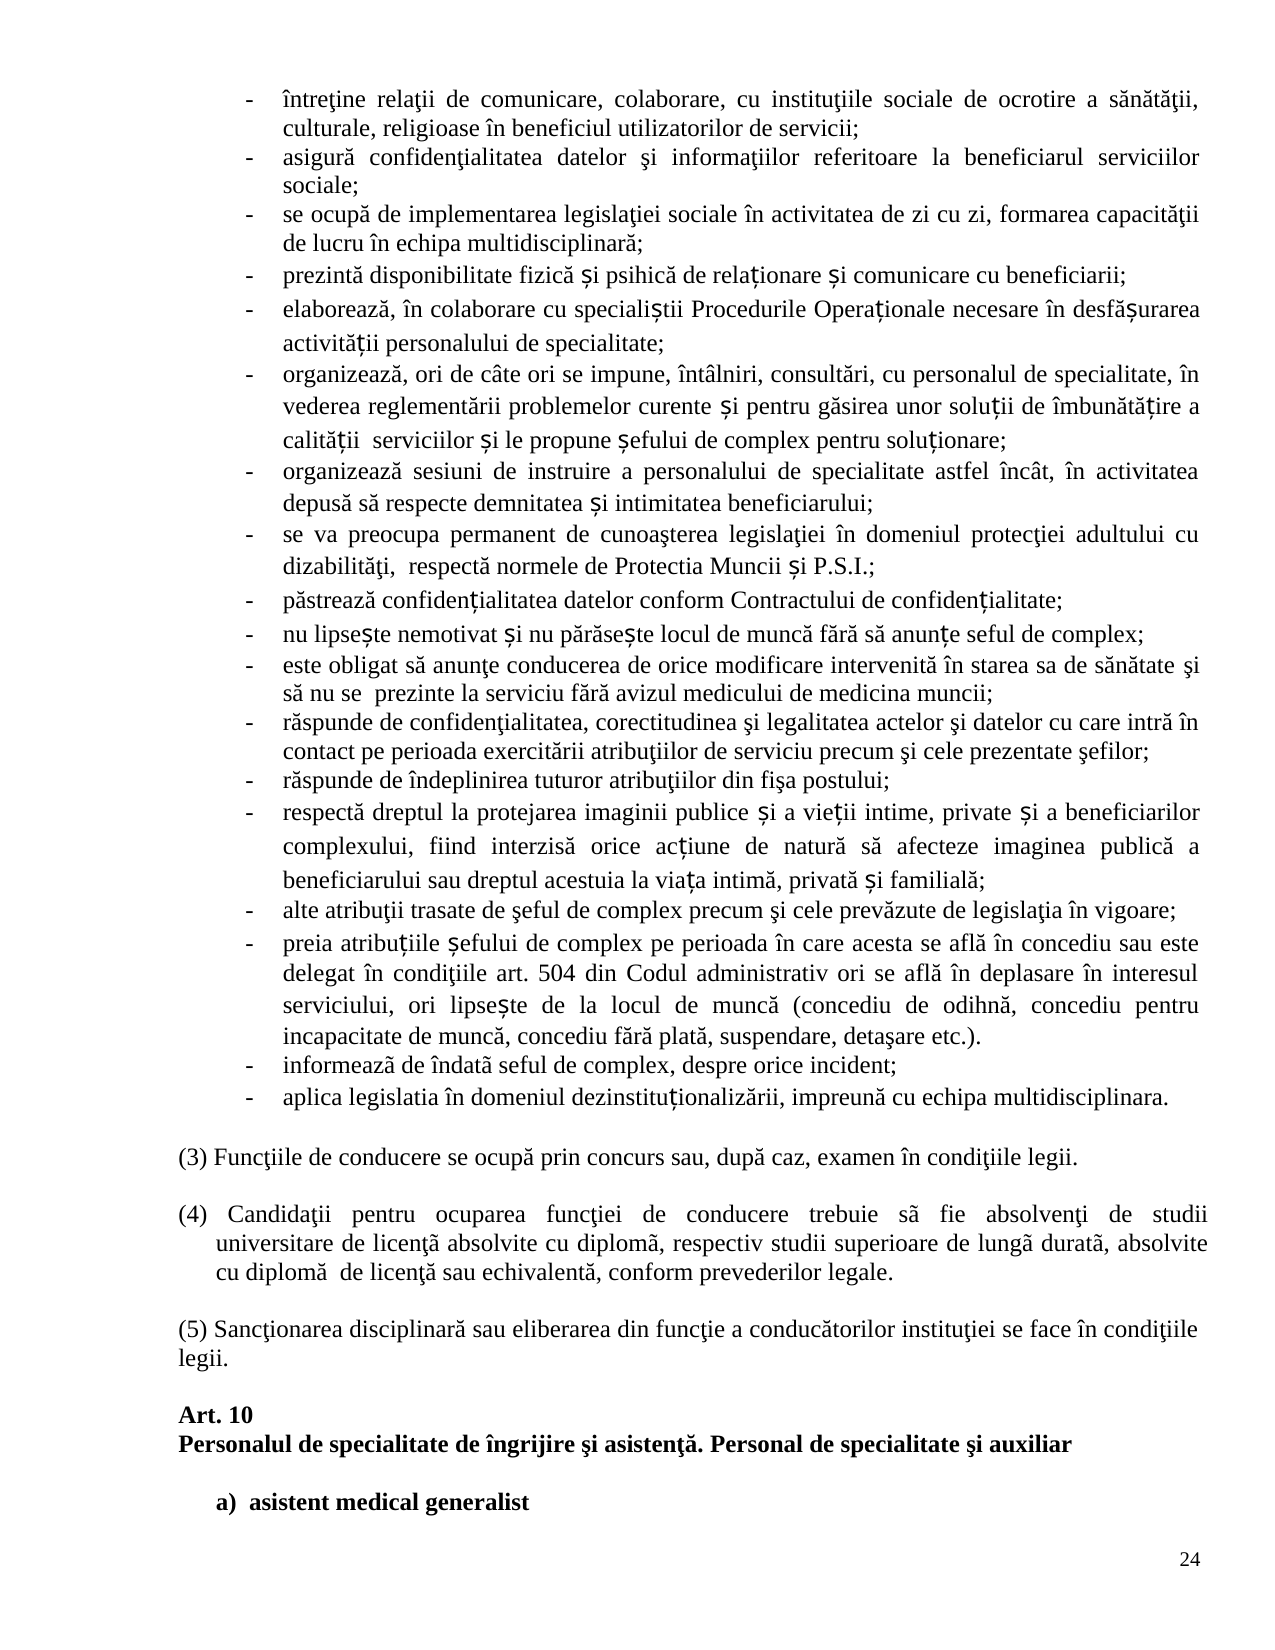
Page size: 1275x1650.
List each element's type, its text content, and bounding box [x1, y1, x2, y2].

list elaborează, în colaborare cu specialiștii Procedurile Operaționale necesare în desfășurarea activității personalului de specialitate; [245, 291, 1200, 359]
list răspunde de îndeplinirea tuturor atribuţiilor din fişa postului; [245, 765, 1200, 793]
list preia atribuțiile șefului de complex pe perioada în care acesta se află în concediu sau este delegat în condiţiile art. 504 din Codul administrativ ori se află în deplasare în interesul serviciului, ori lipsește de la locul de muncă (concediu de odihnă, concediu pentru incapacitate de muncă, concediu fără plată, suspendare, detaşare etc.). [245, 924, 1200, 1050]
text Art. 10 [141, 1400, 1200, 1429]
list se ocupă de implementarea legislaţiei sociale în activitatea de zi cu zi, formarea capacităţii de lucru în echipa multidisciplinară; [245, 199, 1200, 257]
text (4) Candidaţii pentru ocuparea funcţiei de conducere trebuie sã fie absolvenţi de studii universitare de licenţã absolvite cu diplomã, respectiv studii superioare de lungã duratã, absolvite cu diplomă de licenţă sau echivalentă, conform prevederilor legale. [178, 1199, 1209, 1285]
list prezintă disponibilitate fizică și psihică de relaționare și comunicare cu beneficiarii; [245, 257, 1200, 291]
list respectă dreptul la protejarea imaginii publice și a vieții intime, private și a beneficiarilor complexului, fiind interzisă orice acțiune de natură să afecteze imaginea publică a beneficiarului sau dreptul acestuia la viața intimă, privată și familială; [245, 793, 1200, 896]
text a) asistent medical generalist [178, 1487, 1200, 1515]
text (3) Funcţiile de conducere se ocupă prin concurs sau, după caz, examen în condiţiile legii. [178, 1142, 1209, 1170]
list aplica legislatia în domeniul dezinstituționalizării, impreună cu echipa multidisciplinara. [245, 1079, 1200, 1113]
list nu lipsește nemotivat și nu părăsește locul de muncă fără să anunțe seful de complex; [245, 616, 1200, 650]
list se va preocupa permanent de cunoaşterea legislaţiei în domeniul protecţiei adultului cu dizabilităţi, respectă normele de Protectia Muncii și P.S.I.; [245, 519, 1200, 582]
list organizează, ori de câte ori se impune, întâlniri, consultări, cu personalul de specialitate, în vederea reglementării problemelor curente și pentru găsirea unor soluții de îmbunătățire a calității serviciilor și le propune șefului de complex pentru soluționare; [245, 359, 1200, 456]
list întreţine relaţii de comunicare, colaborare, cu instituţiile sociale de ocrotire a sănătăţii, culturale, religioase în beneficiul utilizatorilor de servicii; [245, 84, 1200, 142]
list asigură confidenţialitatea datelor şi informaţiilor referitoare la beneficiarul serviciilor sociale; [245, 142, 1200, 199]
text Personalul de specialitate de îngrijire şi asistenţă. Personal de specialitate şi auxiliar [178, 1429, 1200, 1458]
list alte atribuţii trasate de şeful de complex precum şi cele prevăzute de legislaţia în vigoare; [245, 896, 1200, 924]
list organizează sesiuni de instruire a personalului de specialitate astfel încât, în activitatea depusă să respecte demnitatea și intimitatea beneficiarului; [245, 456, 1200, 519]
list este obligat să anunţe conducerea de orice modificare intervenită în starea sa de sănătate şi să nu se prezinte la serviciu fără avizul medicului de medicina muncii; [245, 650, 1200, 707]
text (5) Sancţionarea disciplinară sau eliberarea din funcţie a conducătorilor instituţiei se face în condiţiile legii. [178, 1314, 1200, 1372]
list răspunde de confidenţialitatea, corectitudinea şi legalitatea actelor şi datelor cu care intră în contact pe perioada exercitării atribuţiilor de serviciu precum şi cele prezentate şefilor; [245, 707, 1200, 765]
list păstrează confidențialitatea datelor conform Contractului de confidențialitate; [245, 582, 1200, 616]
list informeazã de îndatã seful de complex, despre orice incident; [245, 1050, 1200, 1079]
